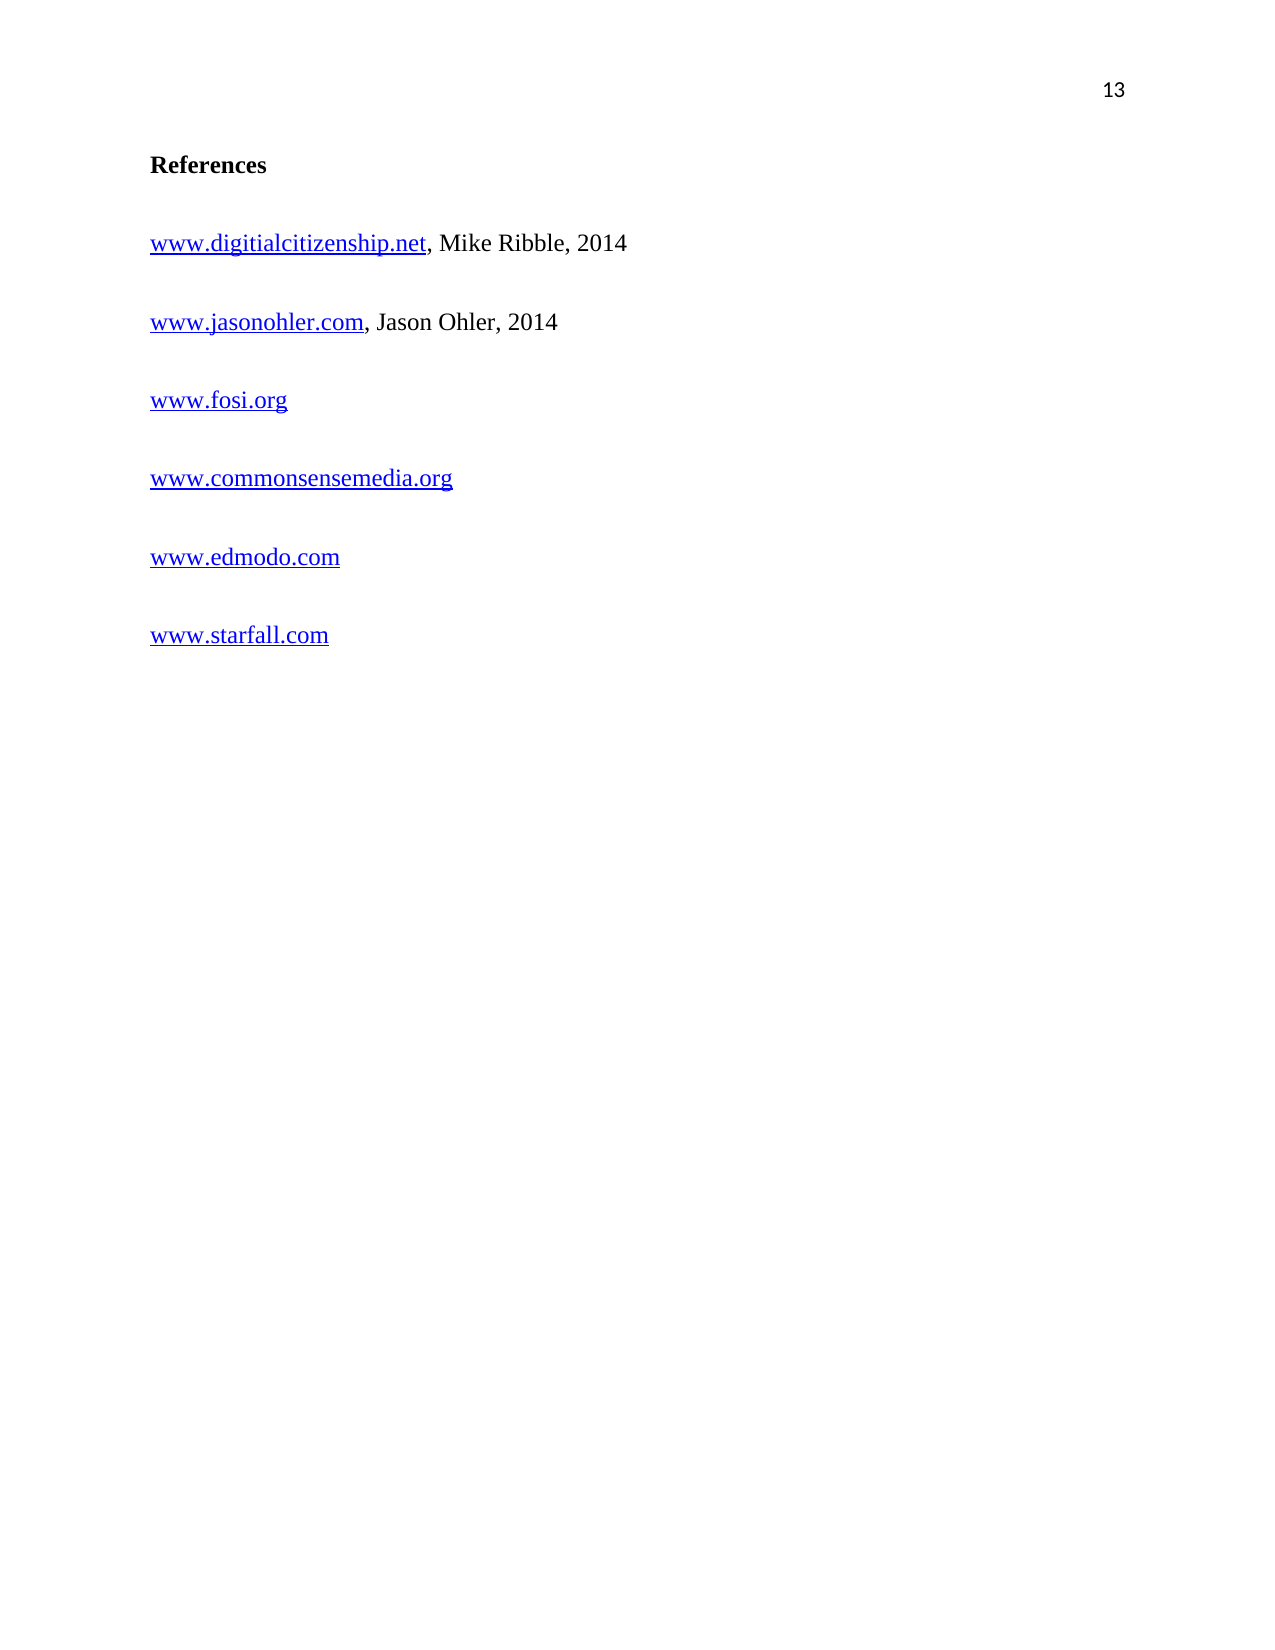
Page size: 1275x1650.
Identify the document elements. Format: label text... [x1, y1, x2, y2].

text www.commonsensemedia.org [150, 463, 1125, 492]
text www.jasonohler.com, Jason Ohler, 2014 [150, 307, 1125, 335]
text www.edmodo.com [150, 542, 1125, 570]
text www.starfall.com [150, 620, 1125, 649]
text www.digitialcitizenship.net, Mike Ribble, 2014 [150, 228, 1125, 257]
text References [150, 150, 1125, 179]
text www.fosi.org [150, 385, 1125, 414]
